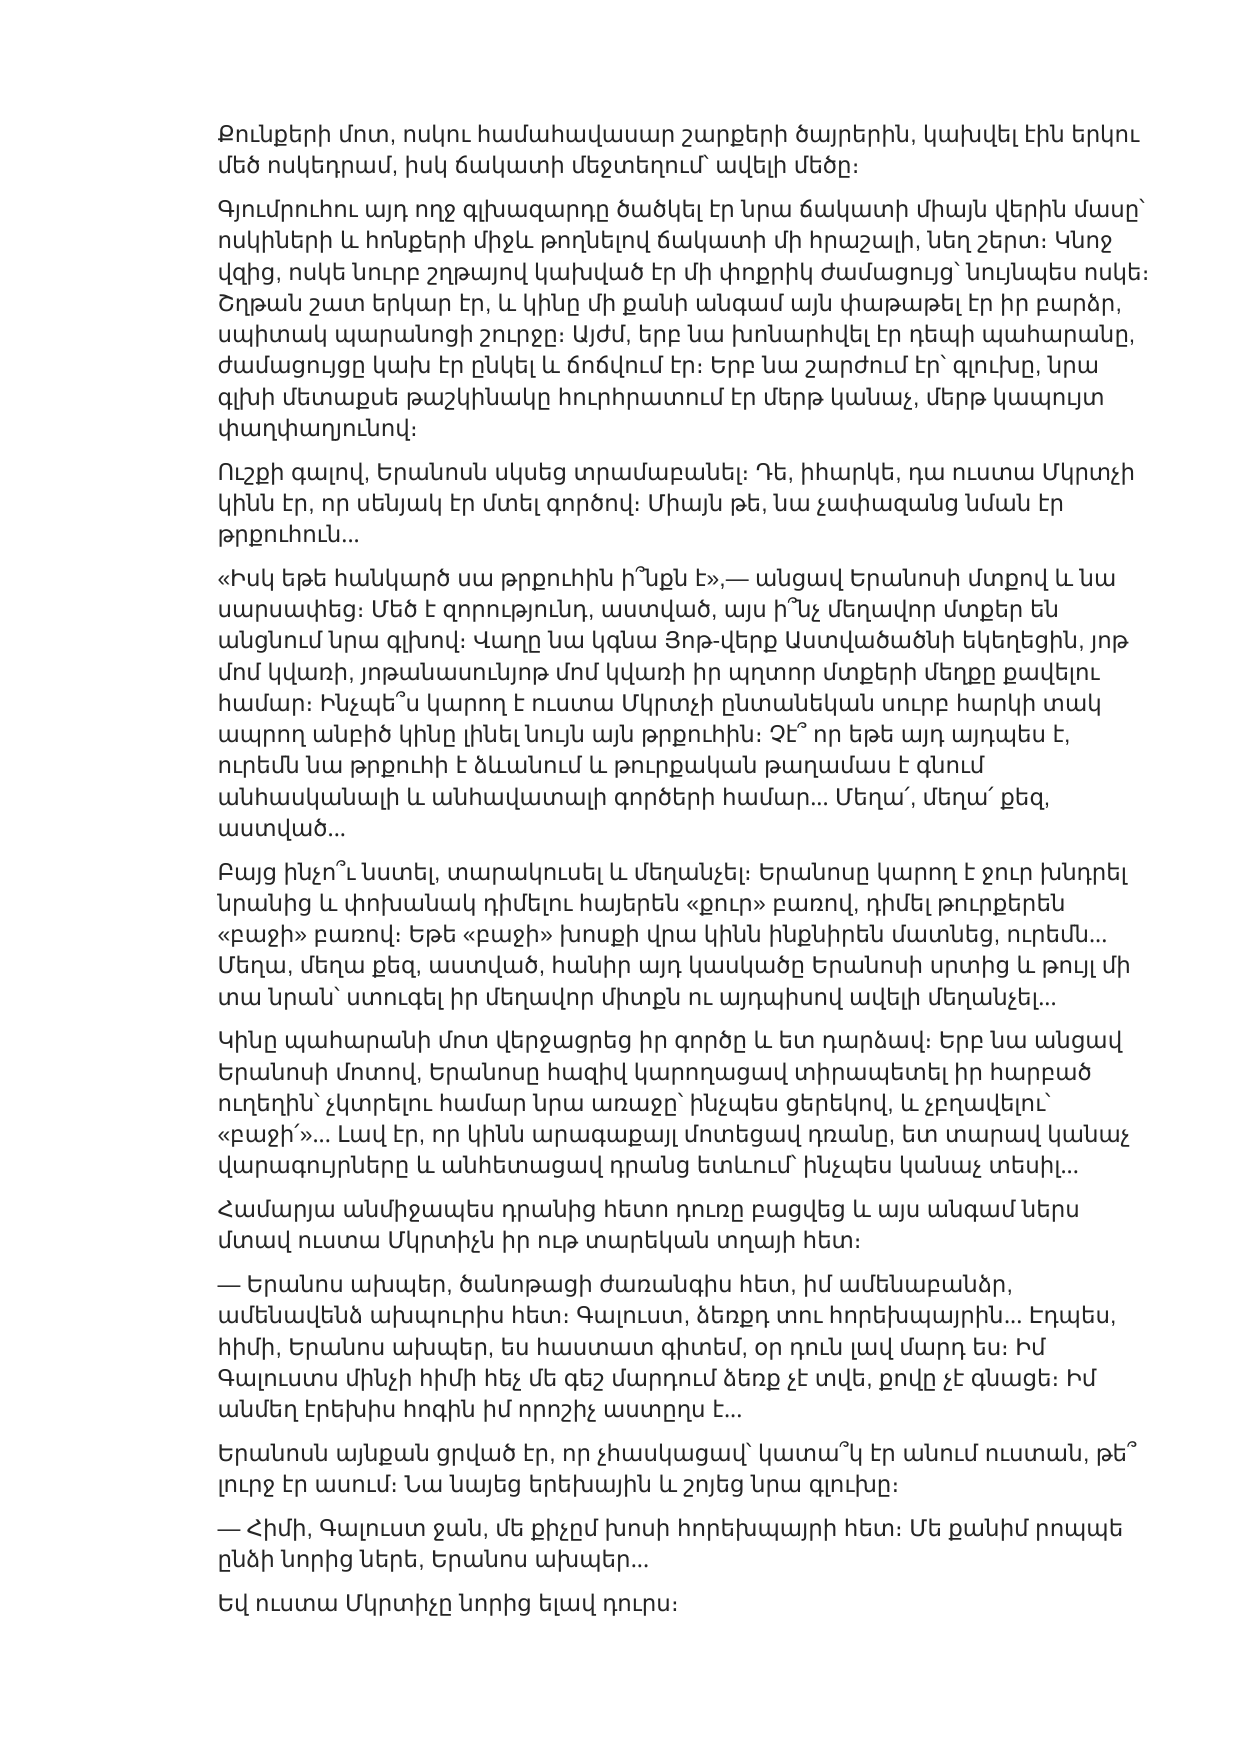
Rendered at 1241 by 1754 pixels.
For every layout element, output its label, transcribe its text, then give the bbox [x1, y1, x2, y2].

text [217, 118, 1152, 181]
text — Երանոս ախպեր, ծանոթացի ժառանգիս հետ, իմ ամենաբանձր, ամենավենձ ախպուրիս հետ։ Գալուստ, ձեռքդ տու հորեխպայրին... Էդպես, հիմի, Երանոս ախպեր, ես հաստատ գիտեմ, օր դուն լավ մարդ ես։ Իմ Գալուստս մինչի հիմի հեչ մե գեշ մարդում ձեռք չէ տվե, քովը չէ գնացե։ Իմ անմեղ էրեխիս հոգին իմ որոշիչ աստըղս է... [217, 1268, 1152, 1424]
text Գյումրուհու այդ ողջ գլխազարդը ծածկել էր նրա ճակատի միայն վերին մասը՝ ոսկիների և հոնքերի միջև թողնելով ճակատի մի հրաշալի, նեղ շերտ։ Կնոջ վզից, ոսկե նուրբ շղթայով կախված էր մի փոքրիկ ժամացույց՝ նույնպես ոսկե։ Շղթան շատ երկար էր, և կինը մի քանի անգամ այն փաթաթել էր իր բարձր, սպիտակ պարանոցի շուրջը։ Այժմ, երբ նա խոնարհվել էր դեպի պահարանը, ժամացույցը կախ էր ընկել և ճոճվում էր։ Երբ նա շարժում էր՝ գլուխը, նրա գլխի մետաքսե թաշկինակը հուրհրատում էր մերթ կանաչ, մերթ կապույտ փաղփաղյունով։ [217, 193, 1152, 443]
text Կինը պահարանի մոտ վերջացրեց իր գործը և ետ դարձավ։ Երբ նա անցավ Երանոսի մոտով, Երանոսը հազիվ կարողացավ տիրապետել իր հարբած ուղեղին՝ չկտրելու համար նրա առաջը՝ ինչպես ցերեկով, և չբղավելու՝ «բաջի՛»... Լավ էր, որ կինն արագաքայլ մոտեցավ դռանը, ետ տարավ կանաչ վարագույրները և անհետացավ դրանց ետևում՝ ինչպես կանաչ տեսիլ... [217, 1024, 1152, 1181]
text Ուշքի գալով, Երանոսն սկսեց տրամաբանել։ Դե, իհարկե, դա ուստա Մկրտչի կինն էր, որ սենյակ էր մտել գործով։ Միայն թե, նա չափազանց նման էր թրքուհուն... [217, 456, 1152, 549]
text Համարյա անմիջապես դրանից հետո դուռը բացվեց և այս անգամ ներս մտավ ուստա Մկրտիչն իր ութ տարեկան տղայի հետ։ [217, 1193, 1152, 1256]
text Երանոսն այնքան ցրված էր, որ չհասկացավ՝ կատա՞կ էր անում ուստան, թե՞ լուրջ էր ասում։ Նա նայեց երեխային և շոյեց նրա գլուխը։ [217, 1437, 1152, 1499]
text ― Հիմի, Գալուստ ջան, մե քիչըմ խոսի հորեխպայրի հետ։ Մե քանիմ րոպպե ընձի նորից ներե, Երանոս ախպեր... [217, 1512, 1152, 1574]
text Եվ ուստա Մկրտիչը նորից ելավ դուրս։ [217, 1587, 1152, 1618]
text Բայց ինչո՞ւ նստել, տարակուսել և մեղանչել։ Երանոսը կարող է ջուր խնդրել նրանից և փոխանակ դիմելու հայերեն «քուր» բառով, դիմել թուրքերեն «բաջի» բառով։ Եթե «բաջի» խոսքի վրա կինն ինքնիրեն մատնեց, ուրեմն... Մեղա, մեղա քեզ, աստված, հանիր այդ կասկածը Երանոսի սրտից և թույլ մի տա նրան՝ ստուգել իր մեղավոր միտքն ու այդպիսով ավելի մեղանչել... [217, 856, 1152, 1012]
text «Իսկ եթե հանկարծ սա թրքուհին ի՞նքն է»,— անցավ Երանոսի մտքով և նա սարսափեց։ Մեծ է զորությունդ, աստված, այս ի՞նչ մեղավոր մտքեր են անցնում նրա գլխով։ Վաղը նա կգնա Յոթ-վերք Աստվածածնի եկեղեցին, յոթ մոմ կվառի, յոթանասունյոթ մոմ կվառի իր պղտոր մտքերի մեղքը քավելու համար։ Ինչպե՞ս կարող է ուստա Մկրտչի ընտանեկան սուրբ հարկի տակ ապրող անբիծ կինը լինել նույն այն թրքուհին։ Չէ՞ որ եթե այդ այդպես է, ուրեմն նա թրքուհի է ձևանում և թուրքական թաղամաս է գնում անհասկանալի և անհավատալի գործերի համար... Մեղա՛, մեղա՛ քեզ, աստված... [217, 562, 1152, 843]
